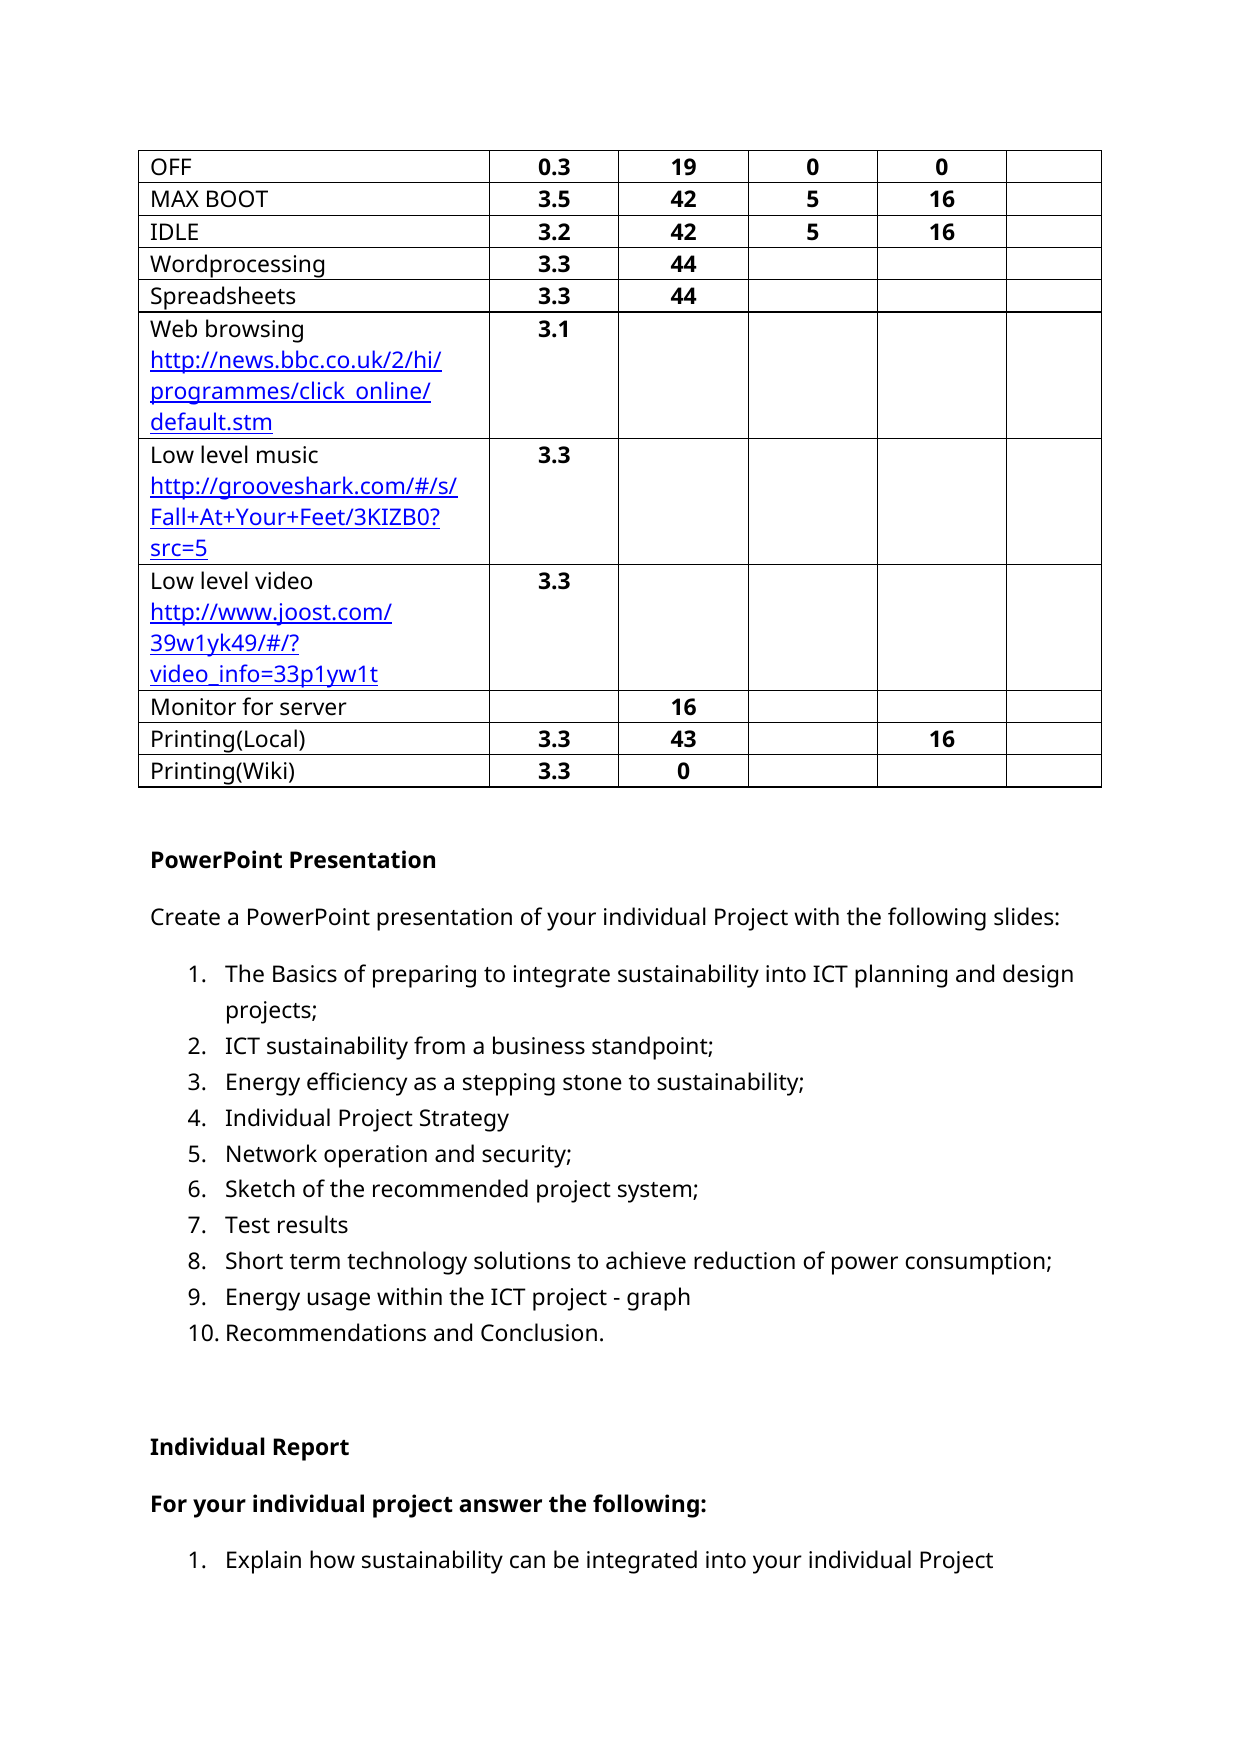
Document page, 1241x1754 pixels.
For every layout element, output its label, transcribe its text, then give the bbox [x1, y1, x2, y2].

table_cell [619, 439, 748, 563]
table_cell 0.3 [490, 151, 618, 182]
table_cell Monitor for server [139, 691, 489, 722]
table_cell MAX BOOT [139, 183, 489, 214]
list Network operation and security; [187, 1137, 1090, 1169]
table_cell 3.3 [490, 280, 618, 311]
table_cell 42 [619, 183, 748, 214]
table_cell Printing(Local) [139, 723, 489, 754]
table_cell [878, 248, 1006, 279]
text Create a PowerPoint presentation of your individual Project with the following slides: [150, 901, 1090, 932]
table_cell 3.3 [490, 248, 618, 279]
table_cell 16 [878, 723, 1006, 754]
table_cell 0 [878, 151, 1006, 182]
table_cell [749, 280, 877, 311]
table_cell [749, 723, 877, 754]
table_cell [1007, 151, 1101, 182]
list Explain how sustainability can be integrated into your individual Project [187, 1544, 1090, 1576]
table_cell 42 [619, 216, 748, 247]
table_cell 44 [619, 248, 748, 279]
table_cell [749, 691, 877, 722]
list Individual Project Strategy [187, 1102, 1090, 1133]
table_cell [1007, 439, 1101, 563]
table_cell [749, 248, 877, 279]
table_cell [878, 439, 1006, 563]
list Energy usage within the ICT project - graph [187, 1281, 1090, 1312]
table_cell 16 [878, 216, 1006, 247]
table_cell Spreadsheets [139, 280, 489, 311]
table_cell [878, 691, 1006, 722]
table_cell Web browsing http://news.bbc.co.uk/2/hi/programmes/click_online/default.stm [139, 313, 489, 437]
table_cell [749, 439, 877, 563]
table_cell [1007, 691, 1101, 722]
table_cell [749, 755, 877, 786]
table_cell [1007, 183, 1101, 214]
table_cell 16 [619, 691, 748, 722]
table_cell 0 [749, 151, 877, 182]
table_cell 5 [749, 216, 877, 247]
table_cell 3.5 [490, 183, 618, 214]
table_cell [619, 313, 748, 437]
table_cell [619, 565, 748, 689]
table_cell OFF [139, 151, 489, 182]
table_cell 3.2 [490, 216, 618, 247]
table_cell [1007, 280, 1101, 311]
table_cell 3.1 [490, 313, 618, 437]
table_cell [878, 755, 1006, 786]
table_cell 44 [619, 280, 748, 311]
table_cell Wordprocessing [139, 248, 489, 279]
table_cell 19 [619, 151, 748, 182]
text Individual Report [150, 1431, 1090, 1462]
table_cell [878, 565, 1006, 689]
table_cell [1007, 248, 1101, 279]
list Test results [187, 1209, 1090, 1241]
list Short term technology solutions to achieve reduction of power consumption; [187, 1245, 1090, 1277]
table_cell [1007, 565, 1101, 689]
table_cell 3.3 [490, 755, 618, 786]
table_cell 16 [878, 183, 1006, 214]
table_cell [749, 565, 877, 689]
text For your individual project answer the following: [150, 1487, 1090, 1519]
table_cell [878, 280, 1006, 311]
table_cell [490, 691, 618, 722]
table_cell [878, 313, 1006, 437]
table_cell [1007, 216, 1101, 247]
list Energy efficiency as a stepping stone to sustainability; [187, 1066, 1090, 1097]
table_cell [1007, 313, 1101, 437]
table_cell Printing(Wiki) [139, 755, 489, 786]
table_cell 0 [619, 755, 748, 786]
list Sketch of the recommended project system; [187, 1173, 1090, 1205]
table_cell 3.3 [490, 439, 618, 563]
list ICT sustainability from a business standpoint; [187, 1030, 1090, 1061]
table_cell 3.3 [490, 565, 618, 689]
table_cell 43 [619, 723, 748, 754]
table_cell [749, 313, 877, 437]
table_cell 5 [749, 183, 877, 214]
table_cell Low level music http://grooveshark.com/#/s/Fall+At+Your+Feet/3KIZB0?src=5 [139, 439, 489, 563]
table_cell Low level video http://www.joost.com/39w1yk49/#/?video_info=33p1yw1t [139, 565, 489, 689]
text PowerPoint Presentation [150, 844, 1090, 876]
table_cell [1007, 723, 1101, 754]
list The Basics of preparing to integrate sustainability into ICT planning and design projects; [187, 958, 1090, 1025]
table_cell 3.3 [490, 723, 618, 754]
table_cell IDLE [139, 216, 489, 247]
table_cell [1007, 755, 1101, 786]
list Recommendations and Conclusion. [187, 1317, 1090, 1348]
